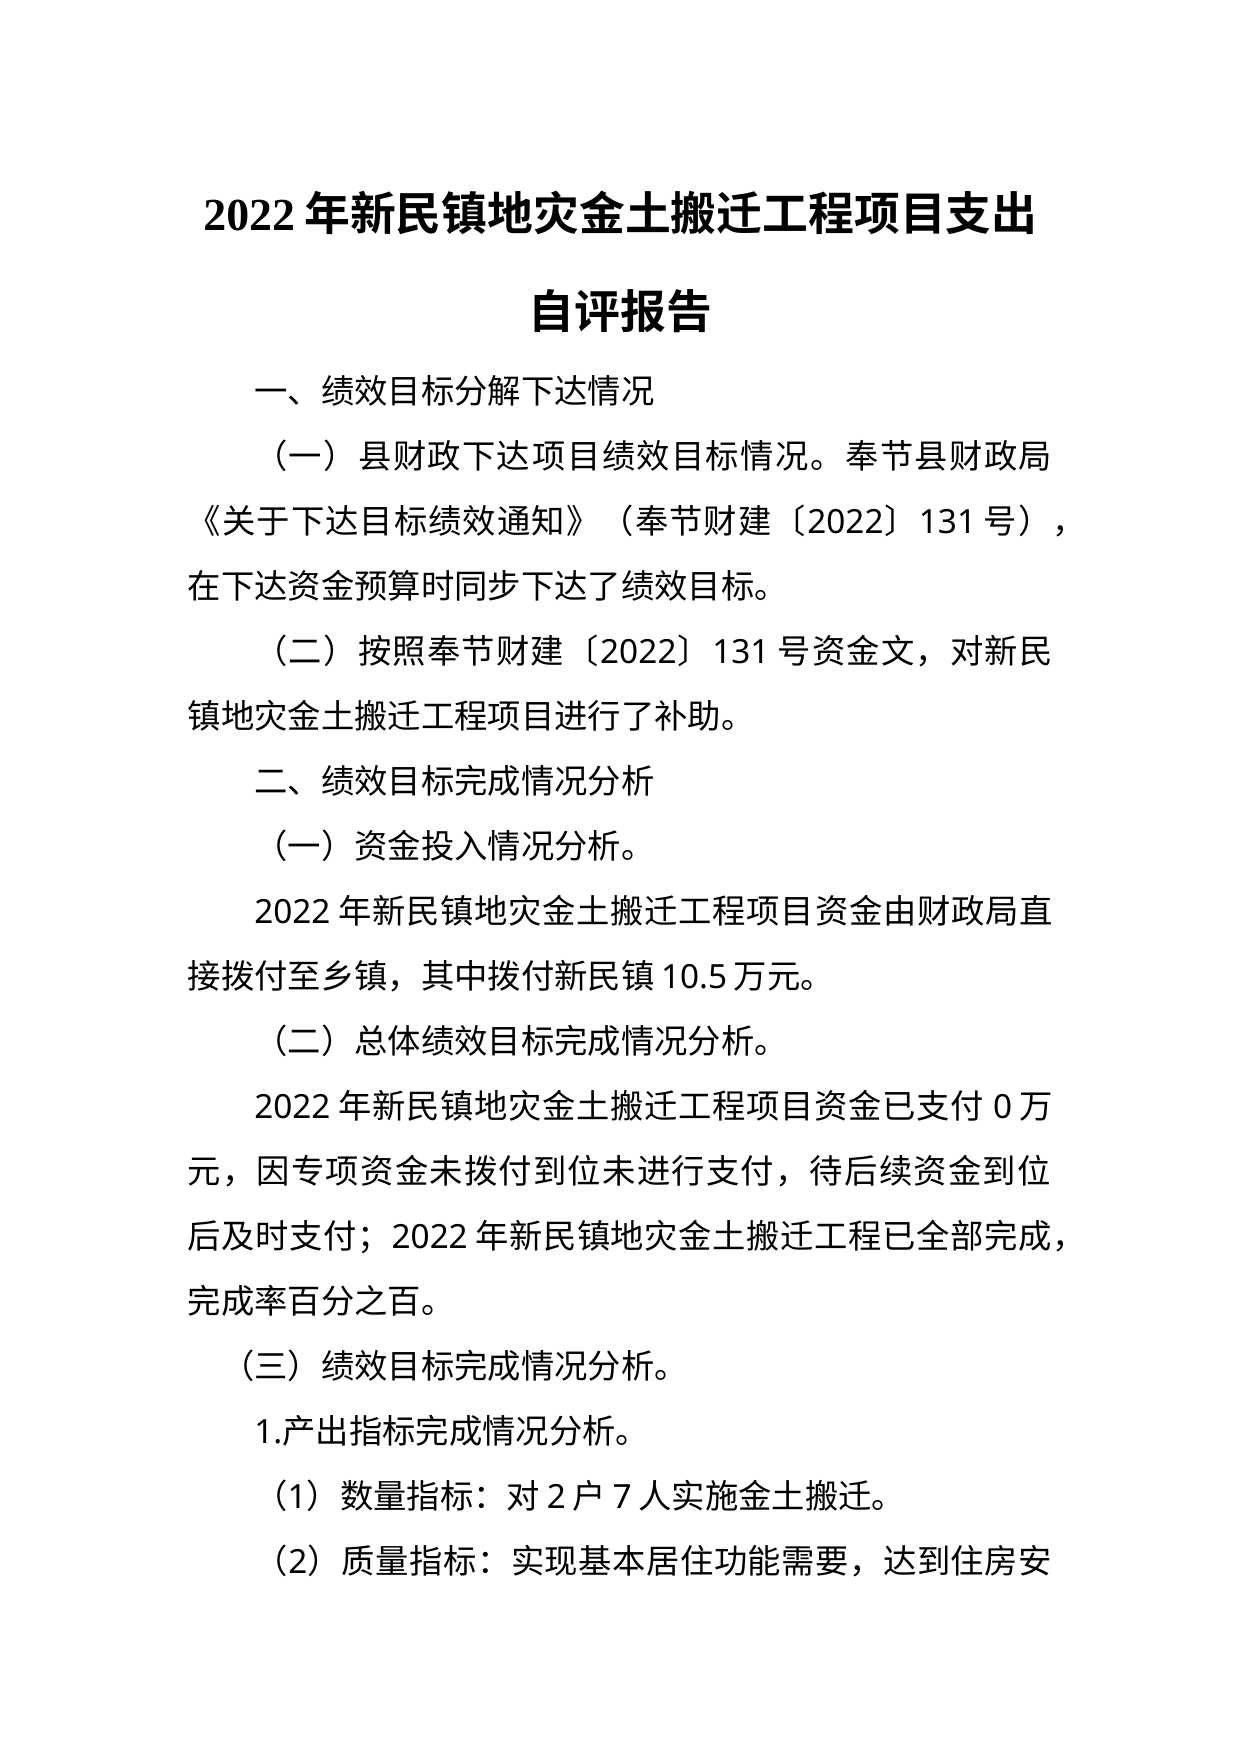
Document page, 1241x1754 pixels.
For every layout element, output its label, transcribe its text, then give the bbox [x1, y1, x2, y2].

text 一、绩效目标分解下达情况 [187, 357, 1053, 422]
text 2022年新民镇地灾金土搬迁工程项目资金已支付0万元，因专项资金未拨付到位未进行支付，待后续资金到位后及时支付；2022年新民镇地灾金土搬迁工程已全部完成，完成率百分之百。 [187, 1072, 1053, 1332]
text 2022年新民镇地灾金土搬迁工程项目支出自评报告 [187, 162, 1053, 357]
text 1.产出指标完成情况分析。 [187, 1397, 1053, 1462]
text （一）县财政下达项目绩效目标情况。奉节县财政局《关于下达目标绩效通知》（奉节财建〔2022〕131号），在下达资金预算时同步下达了绩效目标。 [187, 422, 1053, 617]
text （三）绩效目标完成情况分析。 [187, 1332, 1053, 1397]
text （一）资金投入情况分析。 [187, 812, 1053, 877]
list 总体绩效目标完成情况分析。 [187, 1007, 1053, 1072]
text 二、绩效目标完成情况分析 [187, 747, 1053, 812]
text （二）按照奉节财建〔2022〕131号资金文，对新民镇地灾金土搬迁工程项目进行了补助。 [187, 617, 1053, 747]
text （1）数量指标：对2户7人实施金土搬迁。 [187, 1462, 1053, 1527]
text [187, 1527, 1053, 1592]
list 2022年新民镇地灾金土搬迁工程项目资金由财政局直接拨付至乡镇，其中拨付新民镇10.5万元。 [187, 877, 1053, 1007]
